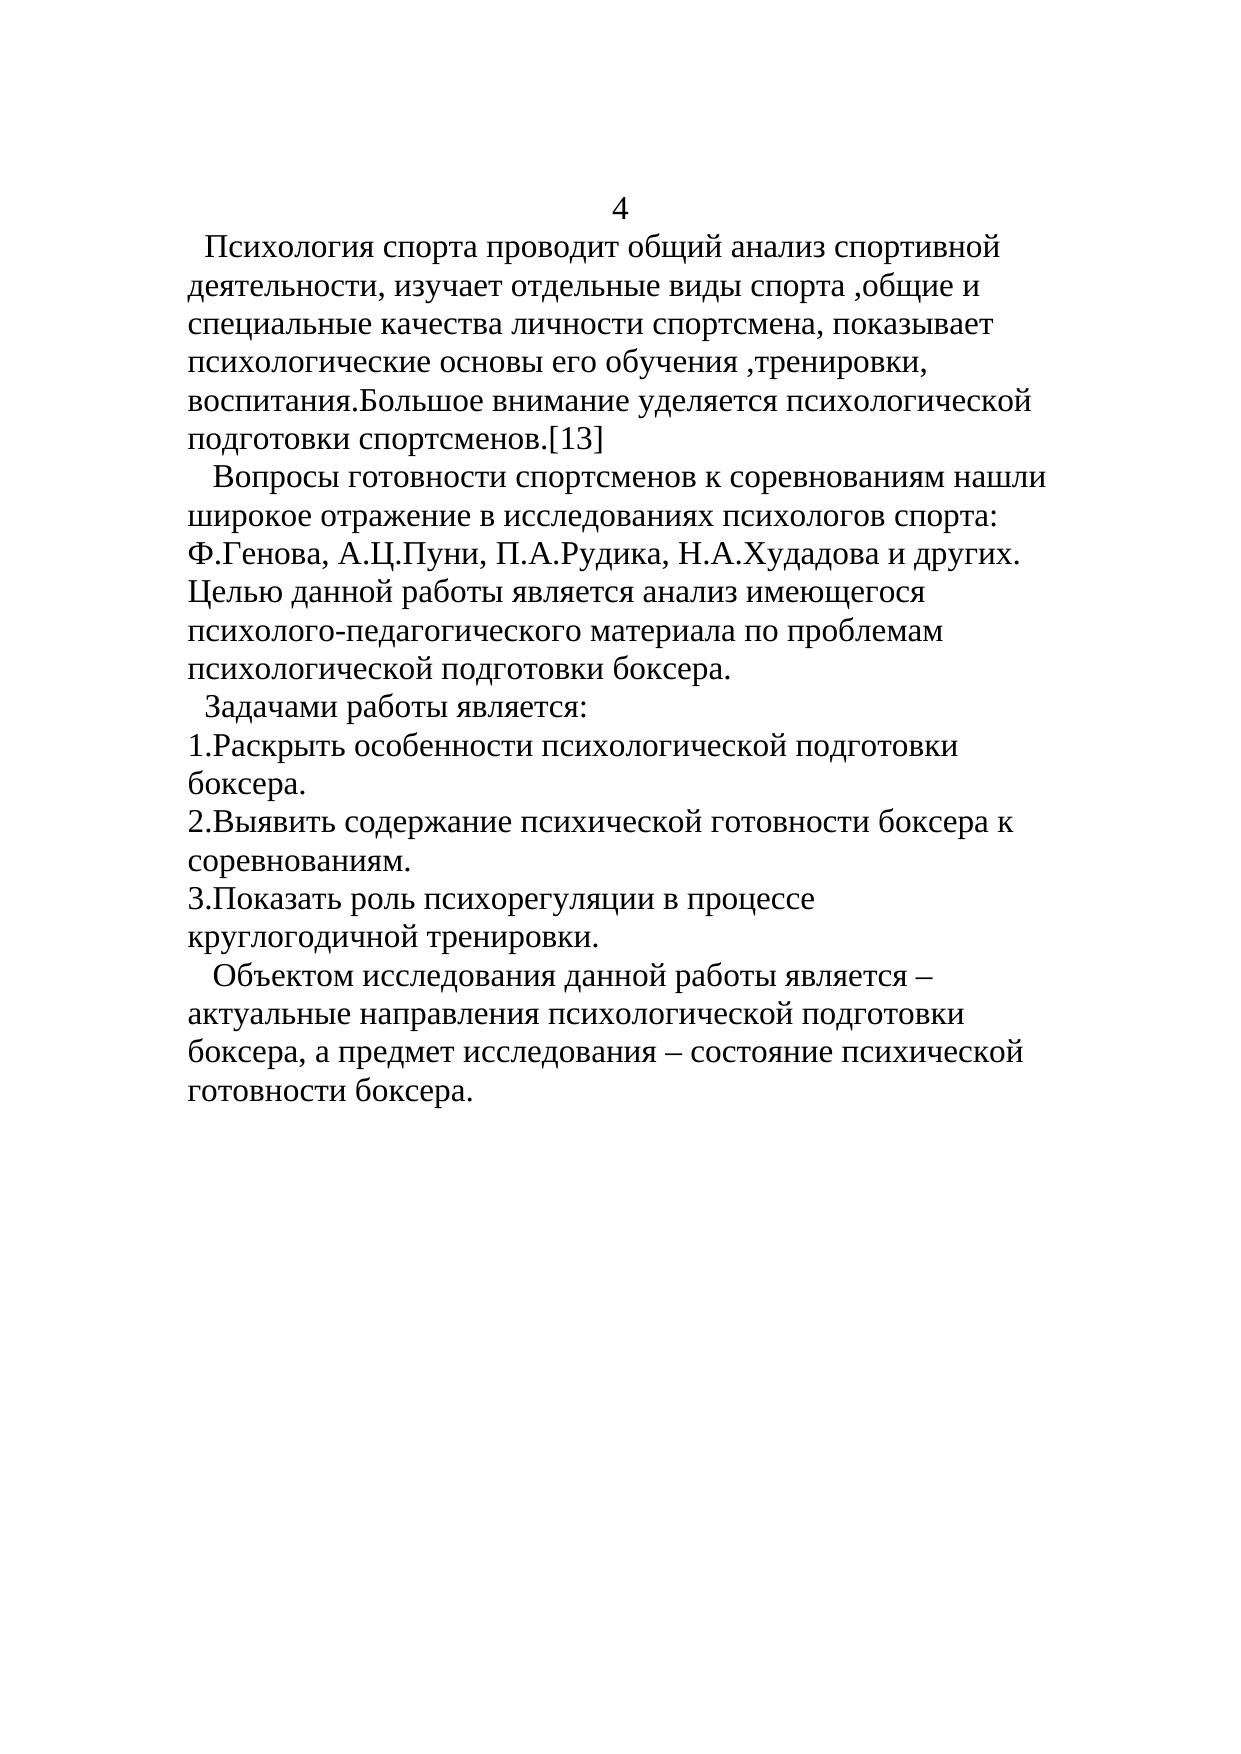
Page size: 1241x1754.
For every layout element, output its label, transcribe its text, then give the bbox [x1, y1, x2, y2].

text Объектом исследования данной работы является – актуальные направления психологической подготовки боксера, а предмет исследования – состояние психической готовности боксера. [187, 955, 1053, 1108]
text 3.Показать роль психорегуляции в процессе круглогодичной тренировки. [187, 878, 1053, 955]
text Психология спорта проводит общий анализ спортивной деятельности, изучает отдельные виды спорта ,общие и специальные качества личности спортсмена, показывает психологические основы его обучения ,тренировки, воспитания.Большое внимание уделяется психологической подготовки спортсменов.[13] [187, 227, 1053, 457]
text 1.Раскрыть особенности психологической подготовки боксера. [187, 725, 1053, 802]
text Вопросы готовности спортсменов к соревнованиям нашли широкое отражение в исследованиях психологов спорта: [187, 457, 1053, 533]
text 4 [187, 188, 1053, 227]
text Целью данной работы является анализ имеющегося психолого-педагогического материала по проблемам психологической подготовки боксера. [187, 572, 1053, 687]
text Задачами работы является: [187, 687, 1053, 725]
text Ф.Генова, А.Ц.Пуни, П.А.Рудика, Н.А.Худадова и других. [187, 533, 1053, 572]
text 2.Выявить содержание психической готовности боксера к соревнованиям. [187, 802, 1053, 878]
